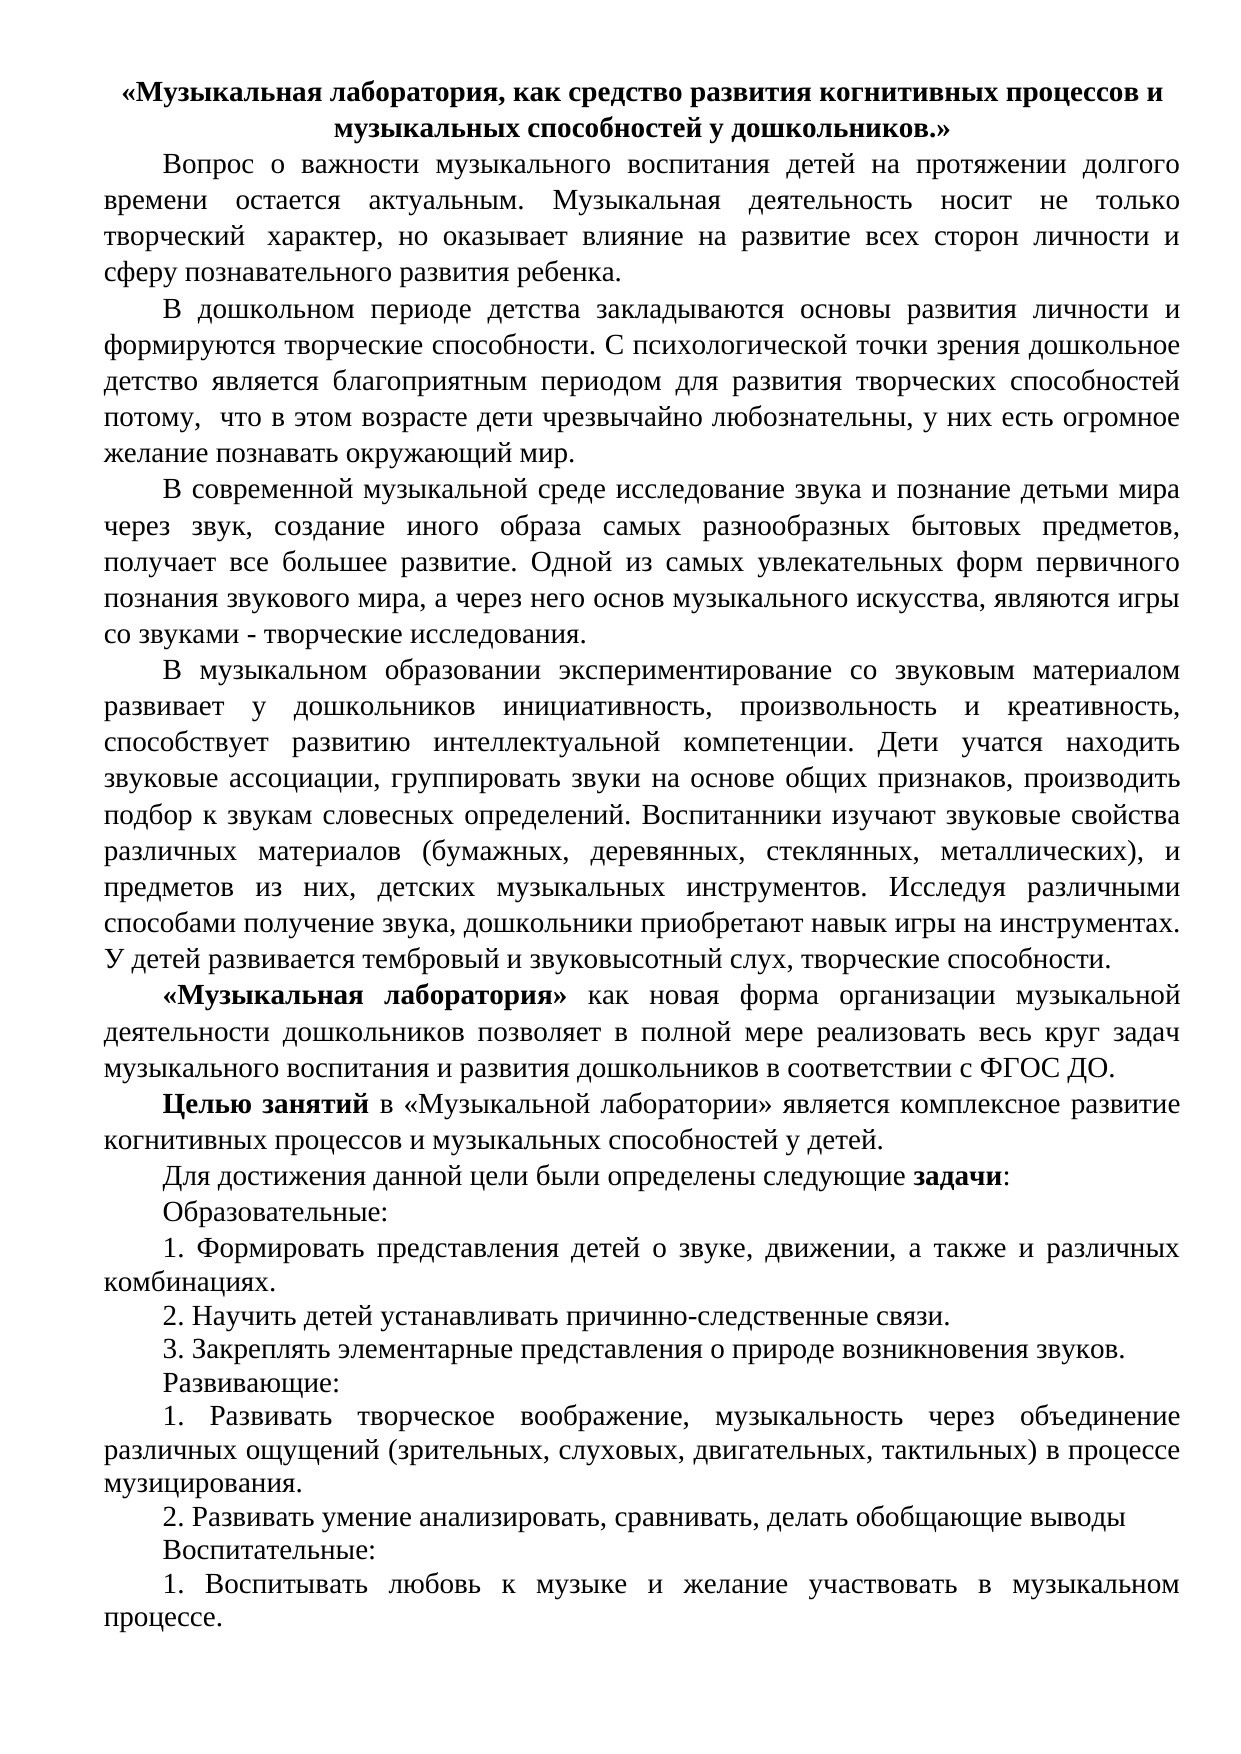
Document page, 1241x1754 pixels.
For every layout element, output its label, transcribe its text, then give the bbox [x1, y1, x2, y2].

text «Музыкальная лаборатория» как новая форма организации музыкальной деятельности дошкольников позволяет в полной мере реализовать весь круг задач музыкального воспитания и развития дошкольников в соответствии с ФГОС ДО. [103, 977, 1181, 1083]
text В современной музыкальной среде исследование звука и познание детьми мира через звук, создание иного образа самых разнообразных бытовых предметов, получает все большее развитие. Одной из самых увлекательных форм первичного познания звукового мира, а через него основ музыкального искусства, являются игры со звуками - творческие исследования. [103, 471, 1181, 649]
text 2. Развивать умение анализировать, сравнивать, делать обобщающие выводы [103, 1499, 1181, 1532]
text Для достижения данной цели были определены следующие задачи: [103, 1158, 1181, 1192]
text Развивающие: [103, 1365, 1181, 1398]
text Воспитательные: [103, 1532, 1181, 1566]
text «Музыкальная лаборатория, как средство развития когнитивных процессов и музыкальных способностей у дошкольников.» [103, 74, 1181, 143]
text 3. Закреплять элементарные представления о природе возникновения звуков. [103, 1331, 1181, 1365]
text Образовательные: [103, 1194, 1181, 1228]
text 1. Формировать представления детей о звуке, движении, а также и различных комбинациях. [103, 1231, 1181, 1298]
text В дошкольном периоде детства закладываются основы развития личности и формируются творческие способности. С психологической точки зрения дошкольное детство является благоприятным периодом для развития творческих способностей потому, что в этом возрасте дети чрезвычайно любознательны, у них есть огромное желание познавать окружающий мир. [103, 291, 1181, 469]
text В музыкальном образовании экспериментирование со звуковым материалом развивает у дошкольников инициативность, произвольность и креативность, способствует развитию интеллектуальной компетенции. Дети учатся находить звуковые ассоциации, группировать звуки на основе общих признаков, производить подбор к звукам словесных определений. Воспитанники изучают звуковые свойства различных материалов (бумажных, деревянных, стеклянных, металлических), и предметов из них, детских музыкальных инструментов. Исследуя различными способами получение звука, дошкольники приобретают навык игры на инструментах. У детей развивается тембровый и звуковысотный слух, творческие способности. [103, 652, 1181, 975]
text 2. Научить детей устанавливать причинно-следственные связи. [103, 1298, 1181, 1331]
text 1. Развивать творческое воображение, музыкальность через объединение различных ощущений (зрительных, слуховых, двигательных, тактильных) в процессе музицирования. [103, 1398, 1181, 1499]
text 1. Воспитывать любовь к музыке и желание участвовать в музыкальном процессе. [103, 1566, 1181, 1633]
text Целью занятий в «Музыкальной лаборатории» является комплексное развитие когнитивных процессов и музыкальных способностей у детей. [103, 1086, 1181, 1156]
text Вопрос о важности музыкального воспитания детей на протяжении долгого времени остается актуальным. Музыкальная деятельность носит не только творческий характер, но оказывает влияние на развитие всех сторон личности и сферу познавательного развития ребенка. [103, 146, 1181, 288]
